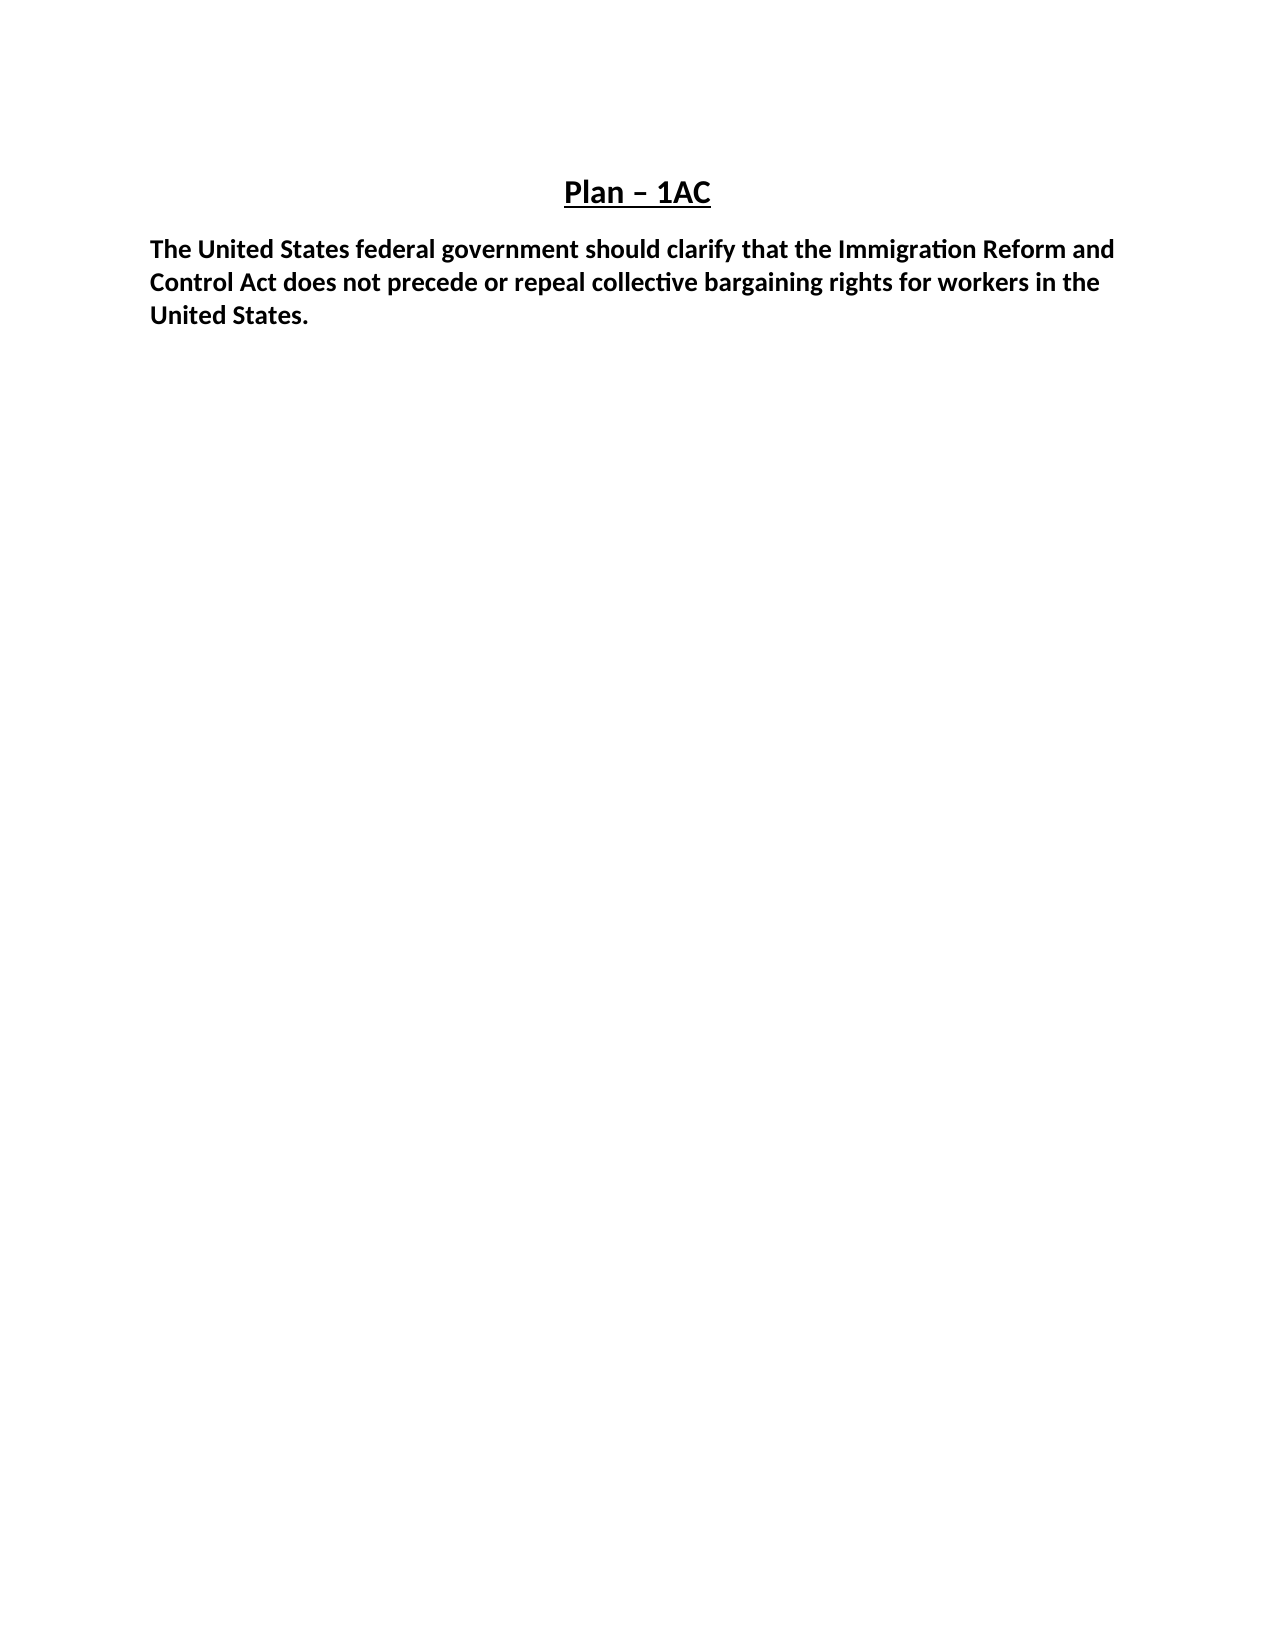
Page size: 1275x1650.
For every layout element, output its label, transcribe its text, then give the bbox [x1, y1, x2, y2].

subtitle The United States federal government should clarify that the Immigration Reform and Control Act does not precede or repeal collective bargaining rights for workers in the United States. [150, 232, 1125, 331]
subtitle Plan – 1AC [150, 171, 1125, 212]
